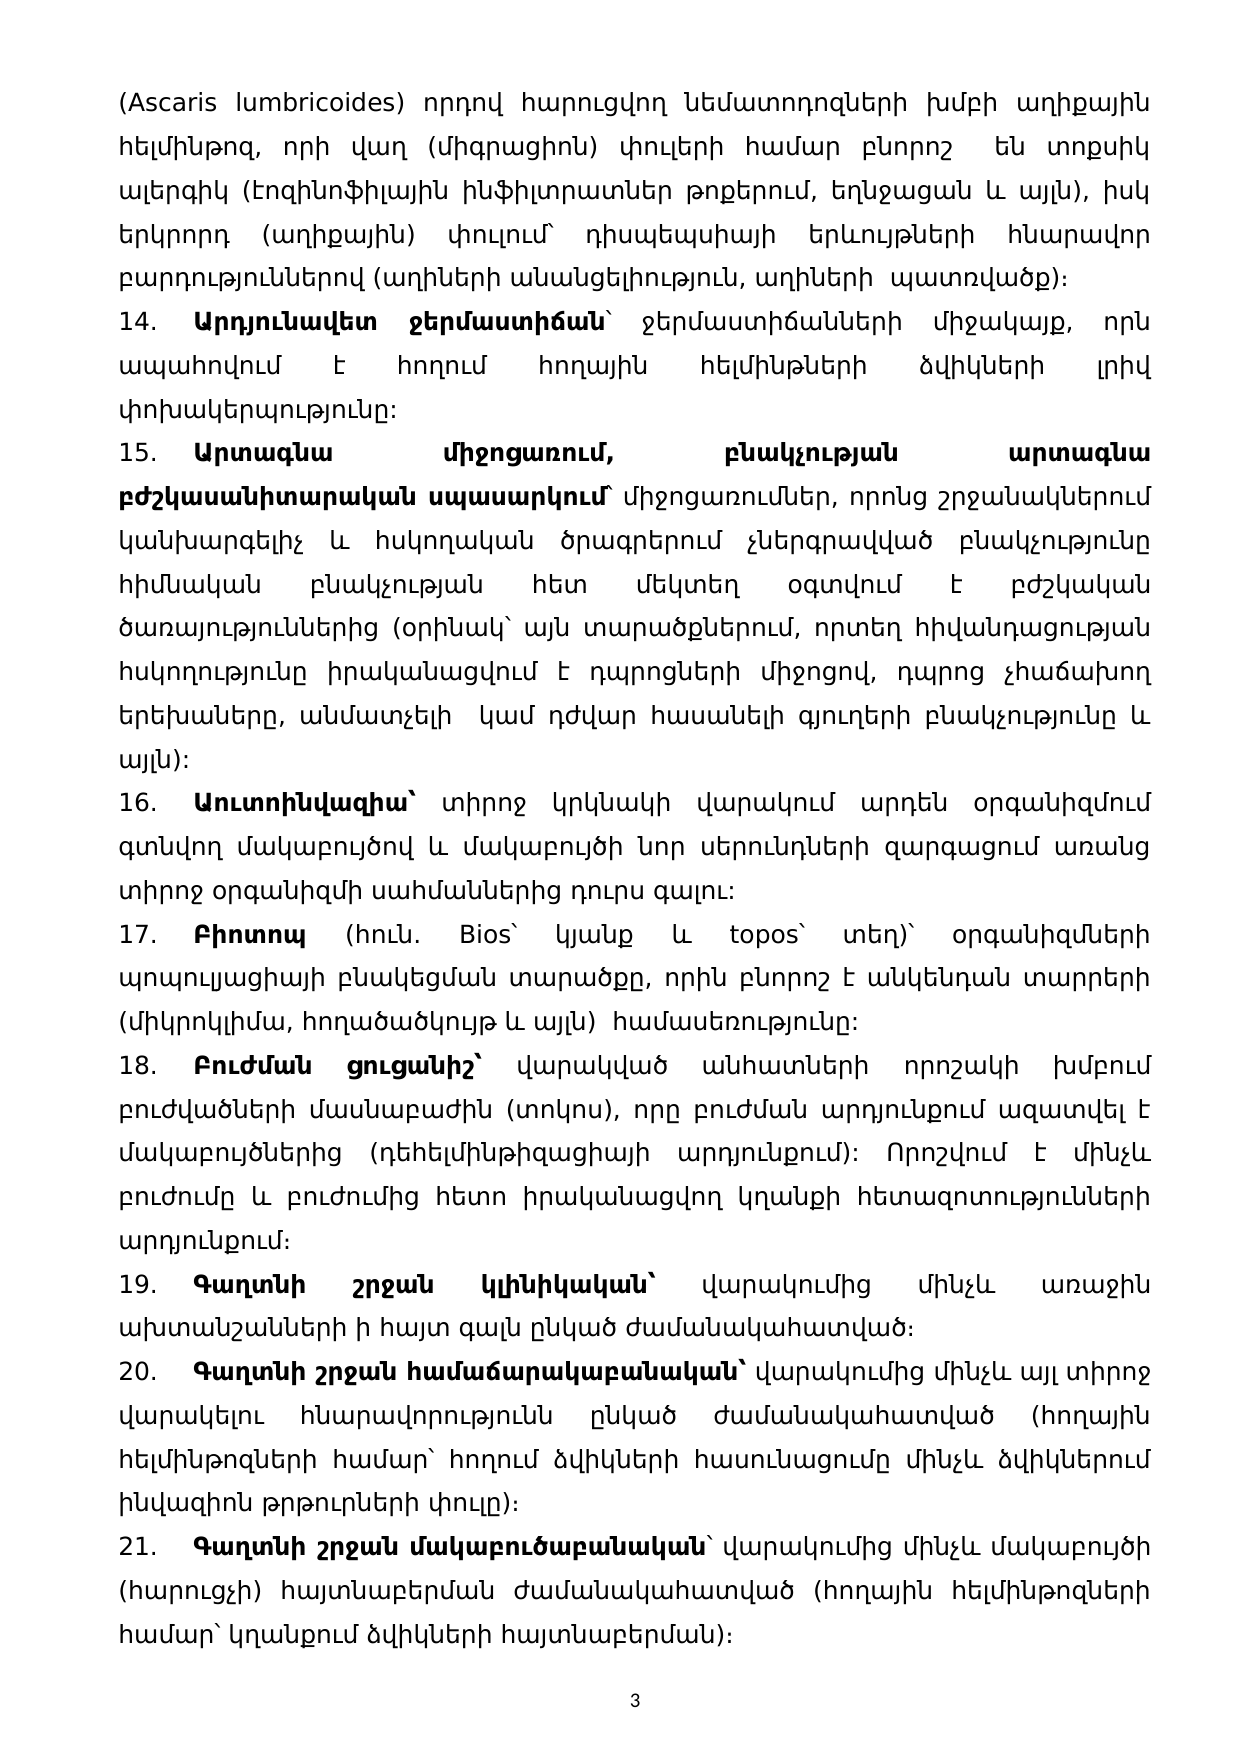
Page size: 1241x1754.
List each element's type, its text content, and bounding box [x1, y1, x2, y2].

list Գաղտնի շրջան համաճարակաբանական՝ վարակումից մինչև այլ տիրոջ վարակելու հնարավորությունն ընկած ժամանակահատված (հողային հելմինթոզների համար՝ հողում ձվիկների հասունացումը մինչև ձվիկներում ինվազիոն թրթուրների փուլը)։ [118, 1357, 1152, 1518]
list Բիոտոպ (հուն. Bios՝ կյանք և topos՝ տեղ)՝ օրգանիզմների պոպուլյացիայի բնակեցման տարածքը, որին բնորոշ է անկենդան տարրերի (միկրոկլիմա, հողածածկույթ և այլն) համասեռությունը: [118, 920, 1152, 1037]
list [118, 89, 1152, 293]
list Արդյունավետ ջերմաստիճան՝ ջերմաստիճանների միջակայք, որն ապահովում է հողում հողային հելմինթների ձվիկների լրիվ փոխակերպությունը: [118, 307, 1152, 424]
list Արտագնա միջոցառում, բնակչության արտագնա բժշկասանիտարական սպասարկում՝ միջոցառումներ, որոնց շրջանակներում կանխարգելիչ և հսկողական ծրագրերում չներգրավված բնակչությունը հիմնական բնակչության հետ մեկտեղ օգտվում է բժշկական ծառայություններից (օրինակ՝ այն տարածքներում, որտեղ հիվանդացության հսկողությունը իրականացվում է դպրոցների միջոցով, դպրոց չհաճախող երեխաները, անմատչելի կամ դժվար հասանելի գյուղերի բնակչությունը և այլն): [118, 439, 1152, 774]
list Բուժման ցուցանիշ՝ վարակված անհատների որոշակի խմբում բուժվածների մասնաբաժին (տոկոս), որը բուժման արդյունքում ազատվել է մակաբույծներից (դեհելմինթիզացիայի արդյունքում): Որոշվում է մինչև բուժումը և բուժումից հետո իրականացվող կղանքի հետազոտությունների արդյունքում։ [118, 1051, 1152, 1255]
list Գաղտնի շրջան մակաբուծաբանական՝ վարակումից մինչև մակաբույծի (հարուցչի) հայտնաբերման ժամանակահատված (հողային հելմինթոզների համար՝ կղանքում ձվիկների հայտնաբերման)։ [118, 1532, 1152, 1649]
list Գաղտնի շրջան կլինիկական՝ վարակումից մինչև առաջին ախտանշանների ի հայտ գալն ընկած ժամանակահատված։ [118, 1270, 1152, 1343]
list Աուտոինվազիա՝ տիրոջ կրկնակի վարակում արդեն օրգանիզմում գտնվող մակաբույծով և մակաբույծի նոր սերունդների զարգացում առանց տիրոջ օրգանիզմի սահմաններից դուրս գալու: [118, 789, 1152, 905]
